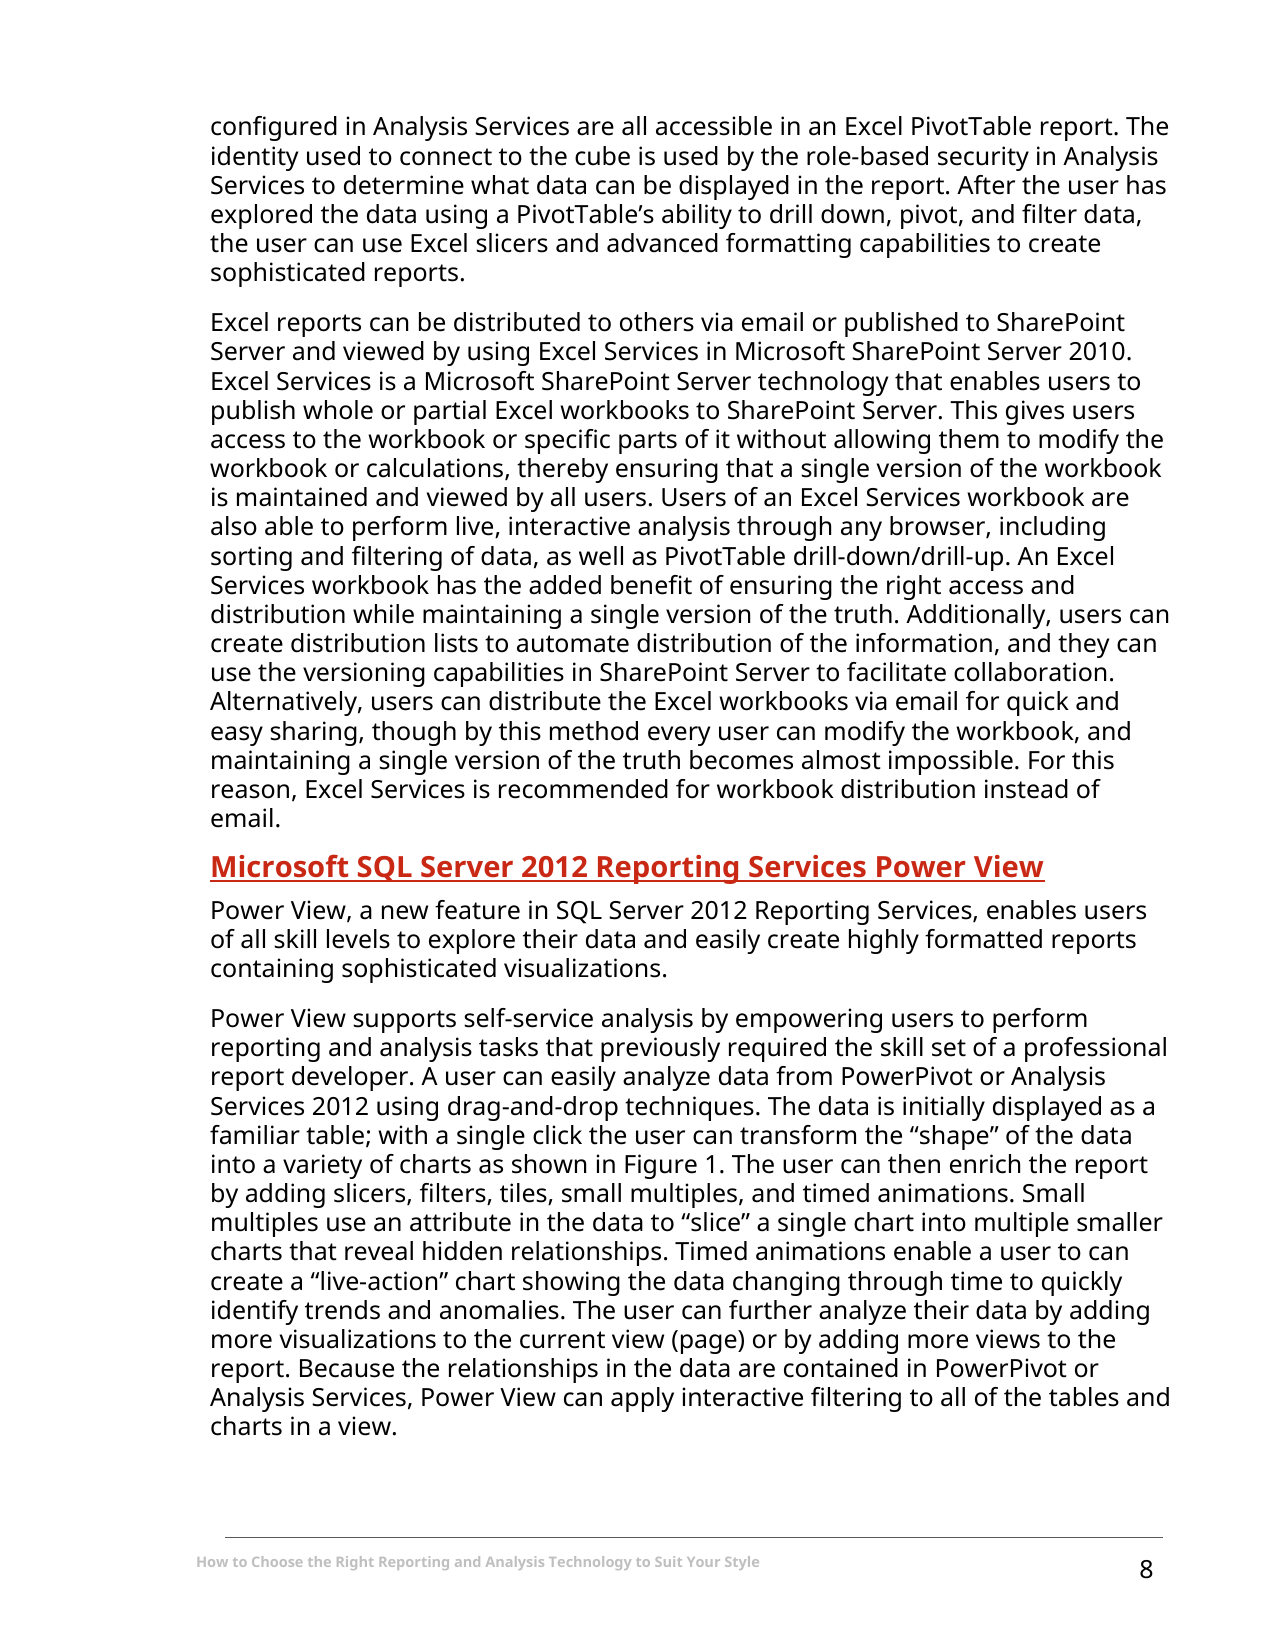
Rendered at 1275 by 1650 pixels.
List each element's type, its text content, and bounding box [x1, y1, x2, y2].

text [210, 112, 1174, 287]
text Power View supports self-service analysis by empowering users to perform reporting and analysis tasks that previously required the skill set of a professional report developer. A user can easily analyze data from PowerPivot or Analysis Services 2012 using drag-and-drop techniques. The data is initially displayed as a familiar table; with a single click the user can transform the “shape” of the data into a variety of charts as shown in Figure 1. The user can then enrich the report by adding slicers, filters, tiles, small multiples, and timed animations. Small multiples use an attribute in the data to “slice” a single chart into multiple smaller charts that reveal hidden relationships. Timed animations enable a user to can create a “live-action” chart showing the data changing through time to quickly identify trends and anomalies. The user can further analyze their data by adding more visualizations to the current view (page) or by adding more views to the report. Because the relationships in the data are contained in PowerPivot or Analysis Services, Power View can apply interactive filtering to all of the tables and charts in a view. [210, 1004, 1174, 1442]
text Power View, a new feature in SQL Server 2012 Reporting Services, enables users of all skill levels to explore their data and easily create highly formatted reports containing sophisticated visualizations. [210, 896, 1174, 983]
subtitle Microsoft SQL Server 2012 Reporting Services Power View [210, 854, 1174, 883]
text Excel reports can be distributed to others via email or published to SharePoint Server and viewed by using Excel Services in Microsoft SharePoint Server 2010. Excel Services is a Microsoft SharePoint Server technology that enables users to publish whole or partial Excel workbooks to SharePoint Server. This gives users access to the workbook or specific parts of it without allowing them to modify the workbook or calculations, thereby ensuring that a single version of the workbook is maintained and viewed by all users. Users of an Excel Services workbook are also able to perform live, interactive analysis through any browser, including sorting and filtering of data, as well as PivotTable drill-down/drill-up. An Excel Services workbook has the added benefit of ensuring the right access and distribution while maintaining a single version of the truth. Additionally, users can create distribution lists to automate distribution of the information, and they can use the versioning capabilities in SharePoint Server to facilitate collaboration. Alternatively, users can distribute the Excel workbooks via email for quick and easy sharing, though by this method every user can modify the workbook, and maintaining a single version of the truth becomes almost impossible. For this reason, Excel Services is recommended for workbook distribution instead of email. [210, 308, 1174, 833]
